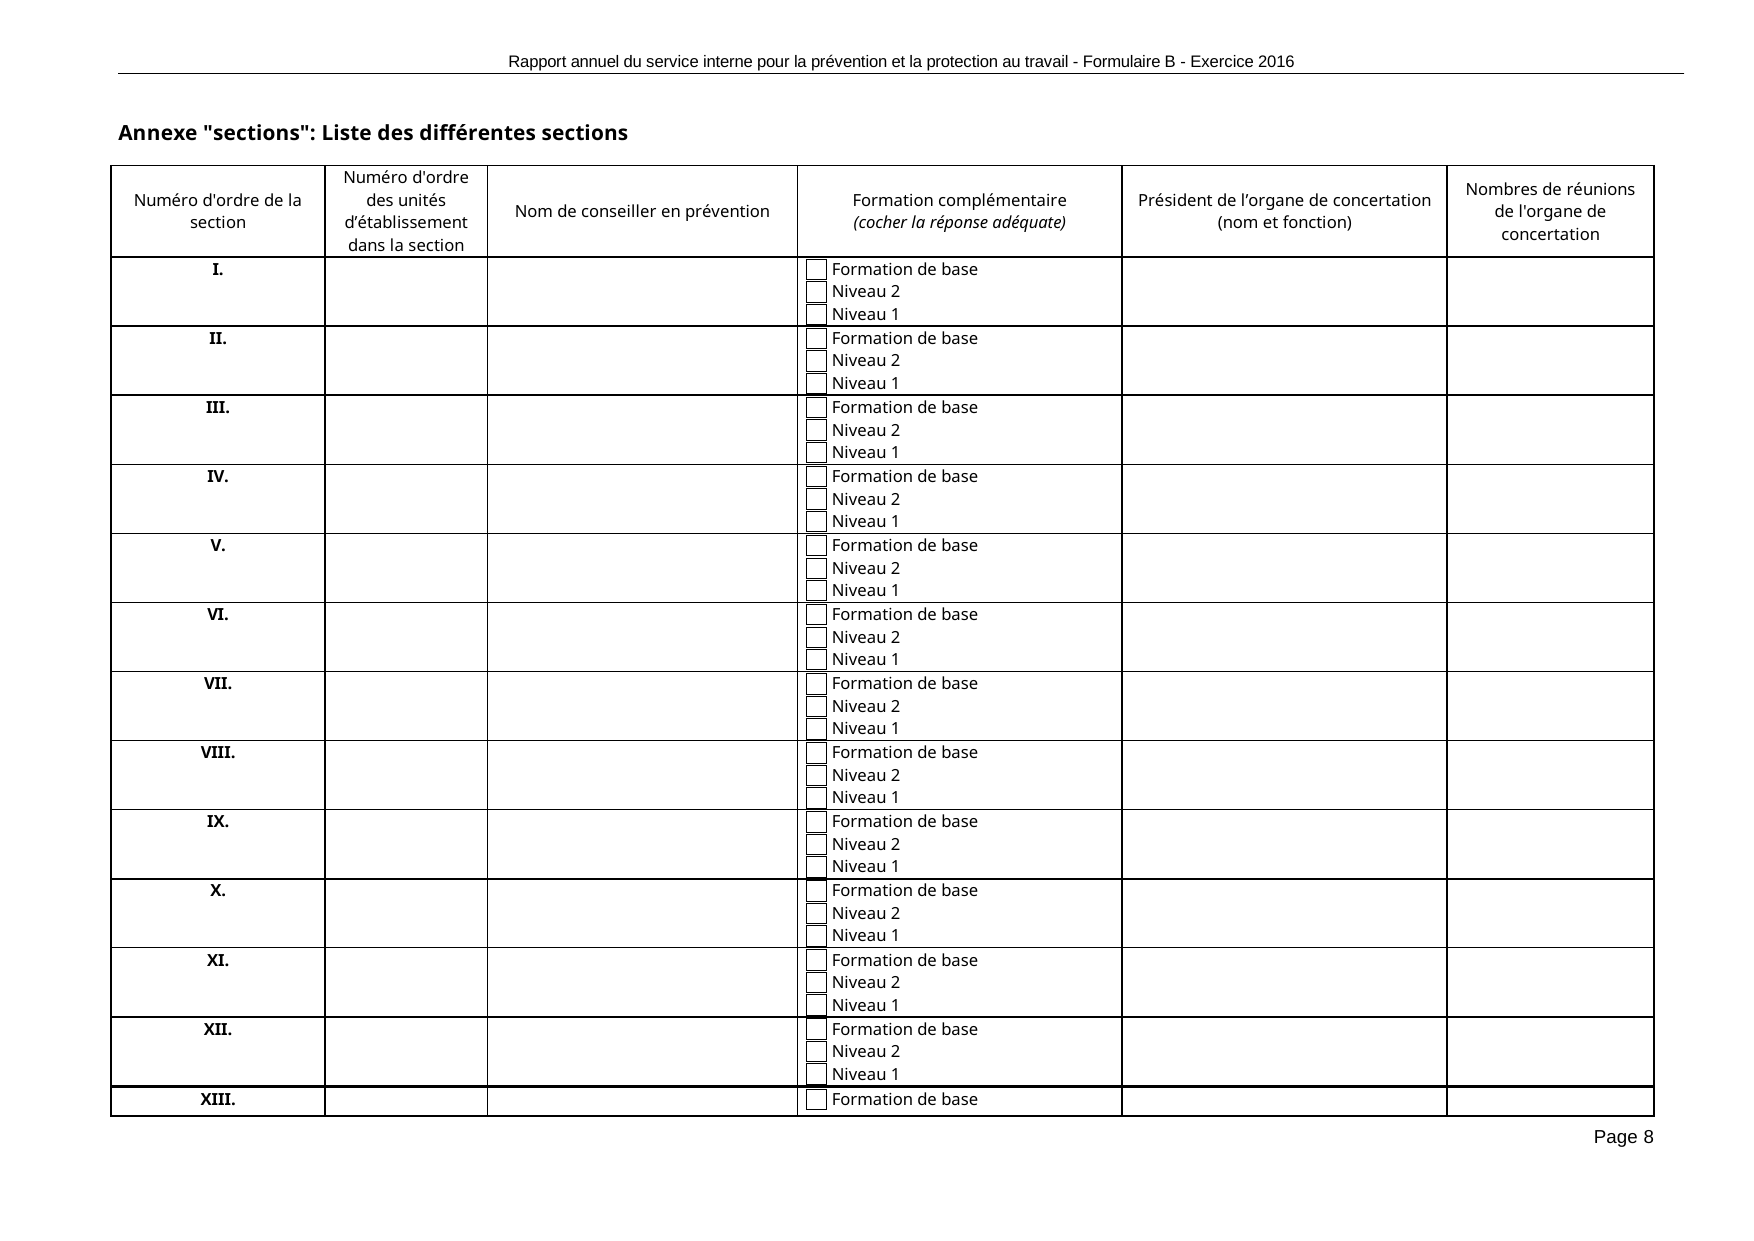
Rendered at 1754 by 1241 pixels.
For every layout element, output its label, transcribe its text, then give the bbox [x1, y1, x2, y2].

table_cell [326, 810, 487, 878]
table_cell [326, 880, 487, 947]
table_cell [326, 327, 487, 394]
table_cell [488, 603, 797, 671]
table_cell [1123, 948, 1446, 1016]
table_cell Formation de base Niveau 2 Niveau 1 [798, 603, 1121, 671]
table_cell [326, 534, 487, 602]
table_cell [326, 741, 487, 809]
table_cell Formation de base Niveau 2 Niveau 1 [798, 810, 1121, 878]
table_cell [326, 396, 487, 463]
table_cell [326, 672, 487, 740]
table_cell [1448, 741, 1653, 809]
table_cell [1123, 741, 1446, 809]
table_cell [488, 810, 797, 878]
table_cell [488, 741, 797, 809]
table_cell IX. [112, 810, 324, 878]
table_cell [1448, 603, 1653, 671]
table_cell VII. [112, 672, 324, 740]
table_cell [1123, 327, 1446, 394]
table_cell [326, 258, 487, 325]
table_cell [1448, 534, 1653, 602]
table_cell [1123, 672, 1446, 740]
table_cell X. [112, 880, 324, 947]
table_cell [488, 948, 797, 1016]
table_cell VI. [112, 603, 324, 671]
table_cell Formation de base Niveau 2 Niveau 1 [798, 1018, 1121, 1085]
table_cell [1448, 672, 1653, 740]
table_cell Formation de base Niveau 2 Niveau 1 [798, 396, 1121, 463]
table_cell [1448, 1018, 1653, 1085]
table_header XIII. [112, 1088, 324, 1115]
table_cell [1123, 1018, 1446, 1085]
table_cell Formation de base Niveau 2 Niveau 1 [798, 534, 1121, 602]
table_cell [488, 1018, 797, 1085]
table_cell Formation de base Niveau 2 Niveau 1 [798, 880, 1121, 947]
table_header Numéro d'ordre des unités d’établissement dans la section [326, 166, 487, 256]
table_cell [1448, 327, 1653, 394]
table_cell III. [112, 396, 324, 463]
table_cell [1123, 603, 1446, 671]
table_cell [488, 258, 797, 325]
table_header [1123, 1088, 1446, 1115]
table_cell [1123, 465, 1446, 532]
table_header Nombres de réunions de l'organe de concertation [1448, 166, 1653, 256]
table_cell [1123, 396, 1446, 463]
table_cell [1448, 948, 1653, 1016]
table_cell II. [112, 327, 324, 394]
table_cell [488, 880, 797, 947]
table_cell I. [112, 258, 324, 325]
table_cell [488, 465, 797, 532]
table_cell Formation de base Niveau 2 Niveau 1 [798, 741, 1121, 809]
table_header Nom de conseiller en prévention [488, 166, 797, 256]
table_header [798, 1088, 1121, 1115]
table_cell [1448, 810, 1653, 878]
table_header [1448, 1088, 1653, 1115]
table_cell [326, 465, 487, 532]
table_cell [1123, 258, 1446, 325]
text Annexe "sections": Liste des différentes sections [118, 117, 1684, 146]
table_cell [488, 534, 797, 602]
table_cell [326, 948, 487, 1016]
table_cell [488, 396, 797, 463]
table_cell [326, 603, 487, 671]
table_header Numéro d'ordre de la section [112, 166, 324, 256]
table_cell [1123, 880, 1446, 947]
table_cell Formation de base Niveau 2 Niveau 1 [798, 327, 1121, 394]
table_cell XII. [112, 1018, 324, 1085]
table_cell IV. [112, 465, 324, 532]
table_cell Formation de base Niveau 2 Niveau 1 [798, 948, 1121, 1016]
table_header Président de l’organe de concertation (nom et fonction) [1123, 166, 1446, 256]
table_header [488, 1088, 797, 1115]
table_cell [1448, 396, 1653, 463]
table_cell Formation de base Niveau 2 Niveau 1 [798, 465, 1121, 532]
table_cell Formation de base Niveau 2 Niveau 1 [798, 672, 1121, 740]
table_cell [1123, 534, 1446, 602]
table_cell [488, 327, 797, 394]
table_cell [1123, 810, 1446, 878]
table_cell [1448, 880, 1653, 947]
table_cell [1448, 465, 1653, 532]
table_cell V. [112, 534, 324, 602]
table_cell XI. [112, 948, 324, 1016]
table_header Formation complémentaire (cocher la réponse adéquate) [798, 166, 1121, 256]
table_cell Formation de base Niveau 2 Niveau 1 [798, 258, 1121, 325]
table_header [326, 1088, 487, 1115]
table_cell [488, 672, 797, 740]
table_cell [1448, 258, 1653, 325]
table_cell [326, 1018, 487, 1085]
table_cell VIII. [112, 741, 324, 809]
